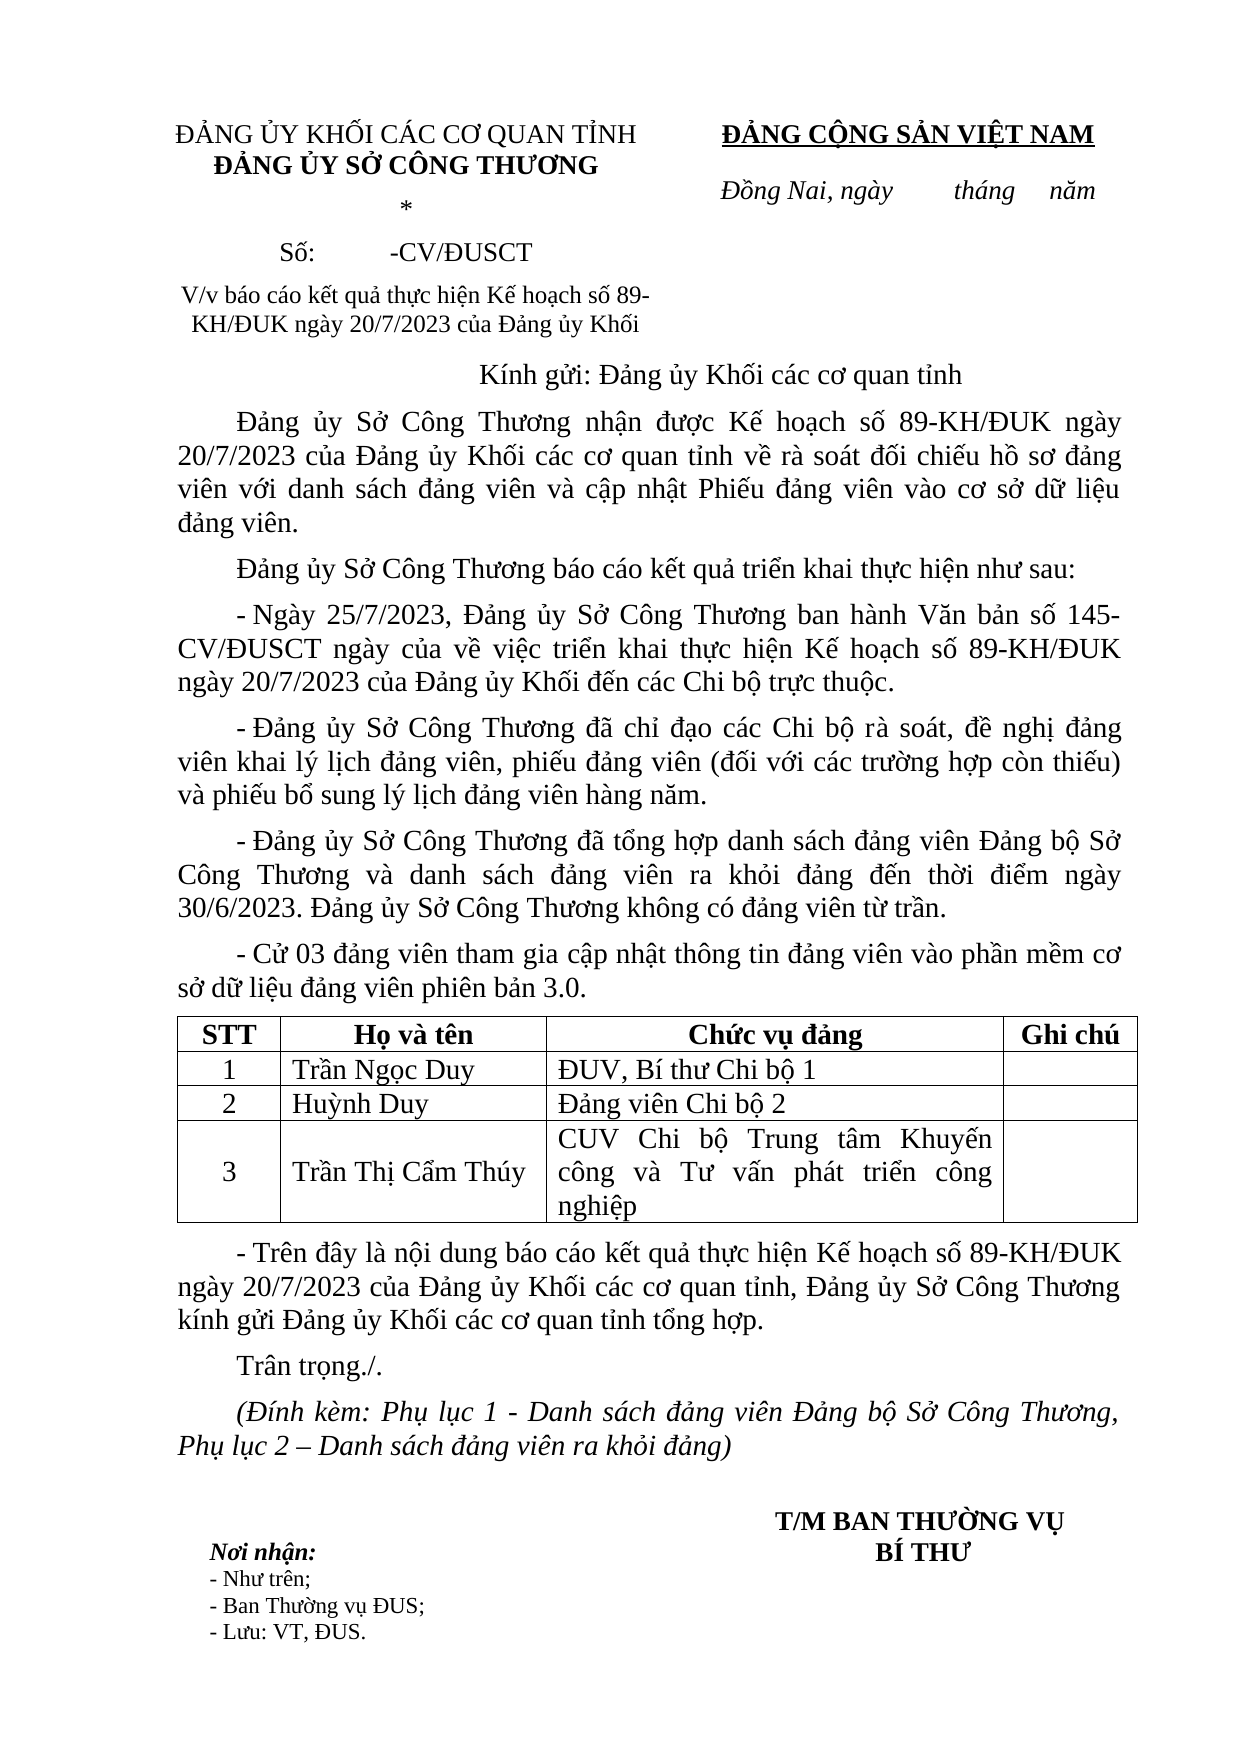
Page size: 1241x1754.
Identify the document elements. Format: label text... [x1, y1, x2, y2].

text Đảng ủy Sở Công Thương báo cáo kết quả triển khai thực hiện như sau: [177, 551, 1122, 585]
table_cell Trần Thị Cẩm Thúy [281, 1121, 546, 1222]
list Ngày 25/7/2023, Đảng ủy Sở Công Thương ban hành Văn bản số 145-CV/ĐUSCT ngày của về việc triển khai thực hiện Kế hoạch số 89-KH/ĐUK ngày 20/7/2023 của Đảng ủy Khối đến các Chi bộ trực thuộc. [177, 597, 1122, 698]
table_header STT [178, 1017, 280, 1051]
text Đảng ủy Sở Công Thương nhận được Kế hoạch số 89-KH/ĐUK ngày 20/7/2023 của Đảng ủy Khối các cơ quan tỉnh về rà soát đối chiếu hồ sơ đảng viên với danh sách đảng viên và cập nhật Phiếu đảng viên vào cơ sở dữ liệu đảng viên. [177, 404, 1122, 539]
text Kính gửi: Đảng ủy Khối các cơ quan tỉnh [244, 354, 1122, 392]
table_cell Huỳnh Duy [281, 1086, 546, 1120]
table_cell ĐUV, Bí thư Chi bộ 1 [547, 1052, 1003, 1085]
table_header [683, 1474, 1157, 1692]
table_cell Đảng viên Chi bộ 2 [547, 1086, 1003, 1120]
table_cell [1004, 1052, 1137, 1085]
table_header ĐẢNG CỘNG SẢN VIỆT NAM Đồng Nai, ngày tháng năm [664, 118, 1152, 354]
list Cử 03 đảng viên tham gia cập nhật thông tin đảng viên vào phần mềm cơ sở dữ liệu đảng viên phiên bản 3.0. [177, 937, 1122, 1004]
table_header Họ và tên [281, 1017, 546, 1051]
table_cell CUV Chi bộ Trung tâm Khuyến công và Tư vấn phát triển công nghiệp [547, 1121, 1003, 1222]
table_cell Trần Ngọc Duy [281, 1052, 546, 1085]
text Trân trọng./. [177, 1348, 1122, 1382]
list Đảng ủy Sở Công Thương đã chỉ đạo các Chi bộ rà soát, đề nghị đảng viên khai lý lịch đảng viên, phiếu đảng viên (đối với các trường hợp còn thiếu) và phiếu bổ sung lý lịch đảng viên hàng năm. [177, 710, 1122, 811]
table_header Chức vụ đảng [547, 1017, 1003, 1051]
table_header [198, 1474, 682, 1692]
table_header Ghi chú [1004, 1017, 1137, 1051]
table_cell [1004, 1086, 1137, 1120]
table_cell 2 [178, 1086, 280, 1120]
table_cell 1 [178, 1052, 280, 1085]
list Đảng ủy Sở Công Thương đã tổng hợp danh sách đảng viên Đảng bộ Sở Công Thương và danh sách đảng viên ra khỏi đảng đến thời điểm ngày 30/6/2023. Đảng ủy Sở Công Thương không có đảng viên từ trần. [177, 823, 1122, 924]
table_cell 3 [178, 1121, 280, 1222]
list Trên đây là nội dung báo cáo kết quả thực hiện Kế hoạch số 89-KH/ĐUK ngày 20/7/2023 của Đảng ủy Khối các cơ quan tỉnh, Đảng ủy Sở Công Thương kính gửi Đảng ủy Khối các cơ quan tỉnh tổng hợp. [177, 1235, 1122, 1336]
table_cell [1004, 1121, 1137, 1222]
text (Đính kèm: Phụ lục 1 - Danh sách đảng viên Đảng bộ Sở Công Thương, Phụ lục 2 – Danh sách đảng viên ra khỏi đảng) [177, 1394, 1122, 1461]
table_header ĐẢNG ỦY KHỐI CÁC CƠ QUAN TỈNH ĐẢNG ỦY SỞ CÔNG THƯƠNG * Số: -CV/ĐUSCT V/v báo cáo kết quả thực hiện Kế hoạch số 89-KH/ĐUK ngày 20/7/2023 của Đảng ủy Khối [148, 118, 664, 354]
